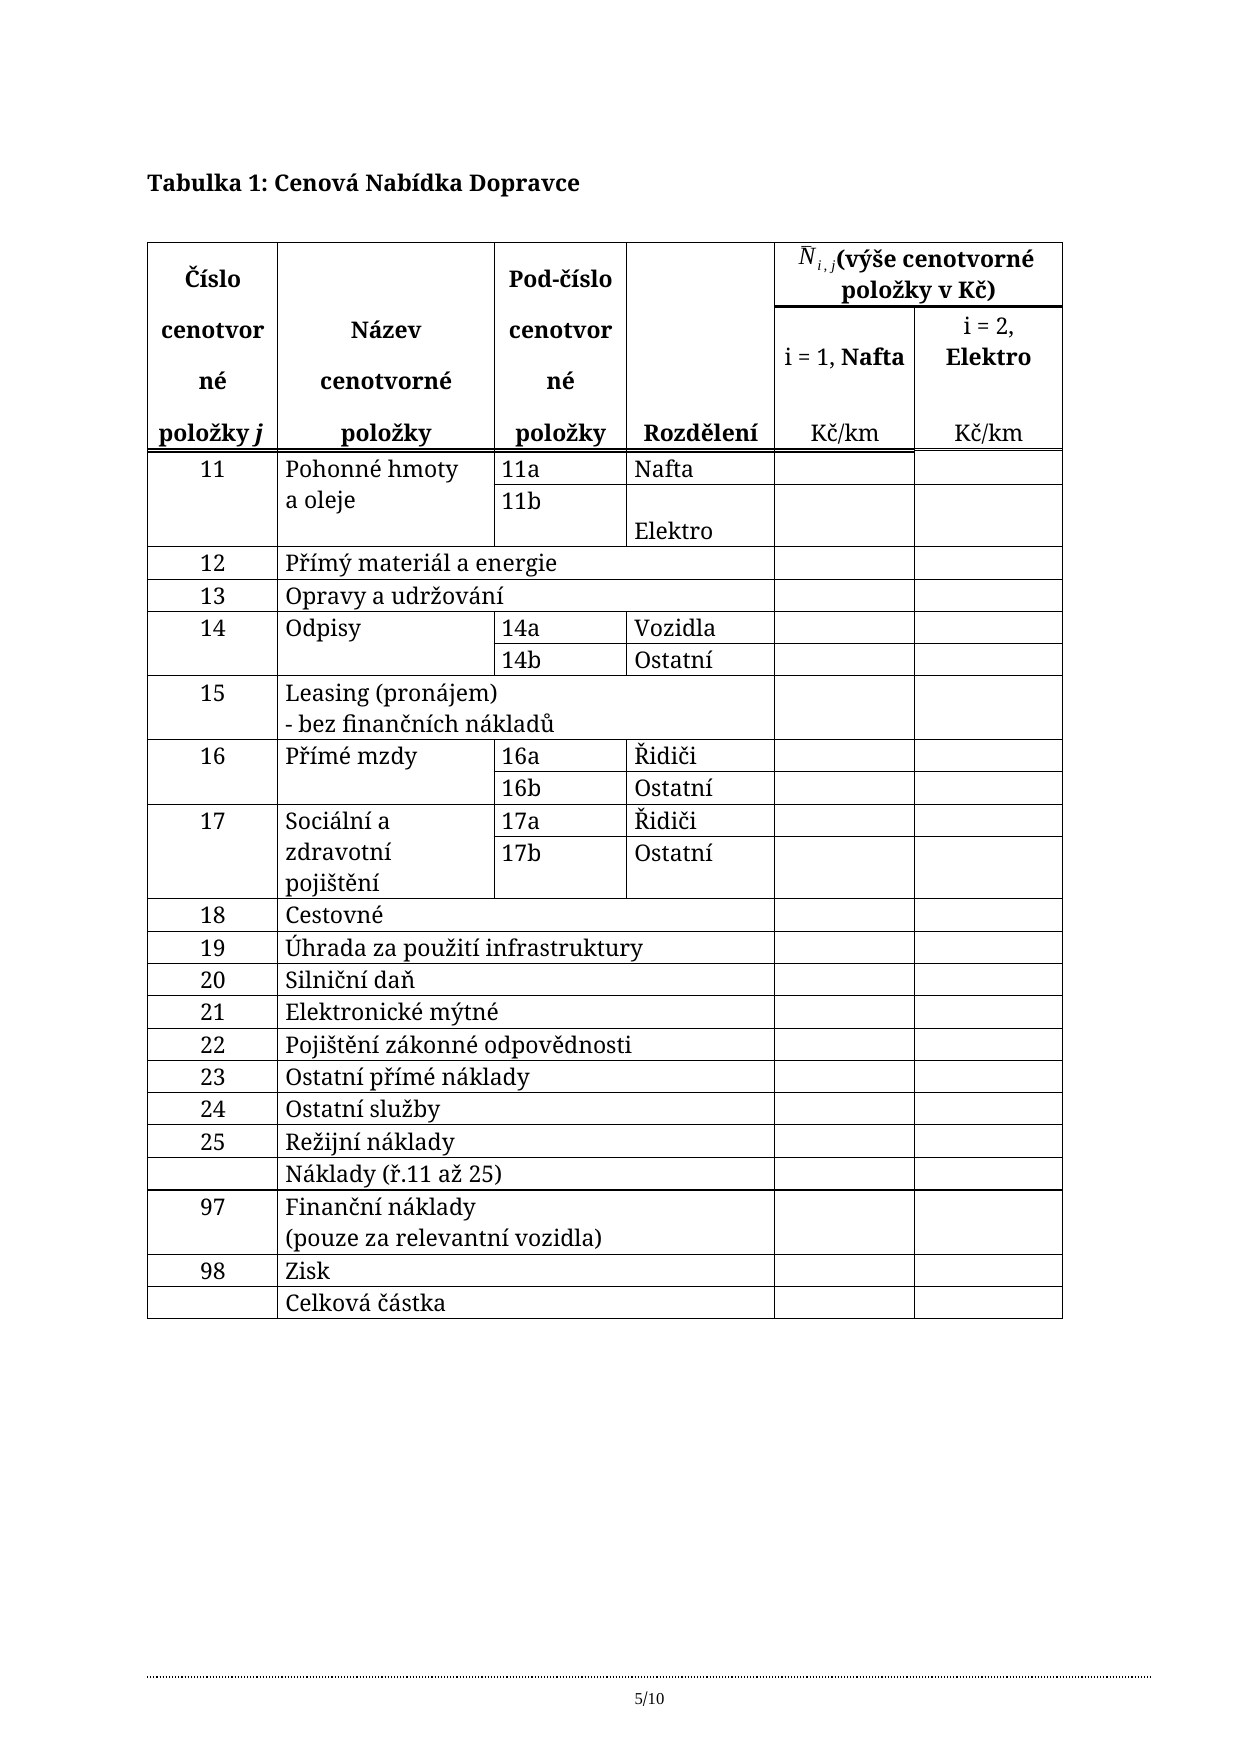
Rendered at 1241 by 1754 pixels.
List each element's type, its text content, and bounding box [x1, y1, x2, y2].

table_cell Elektro [627, 485, 774, 546]
table_cell 17b [495, 837, 626, 898]
table_cell [915, 964, 1062, 995]
table_cell [775, 1255, 914, 1286]
table_cell [915, 1125, 1062, 1157]
table_cell 16 [148, 740, 277, 803]
table_cell [915, 1158, 1062, 1189]
table_cell 18 [148, 899, 277, 931]
table_cell Silniční daň [278, 964, 774, 995]
table_cell Ostatní [627, 772, 774, 803]
table_cell [148, 1287, 277, 1318]
table_cell Cestovné [278, 899, 774, 931]
table_cell [775, 996, 914, 1027]
table_cell Režijní náklady [278, 1125, 774, 1157]
table_cell [775, 772, 914, 803]
table_cell [775, 485, 914, 546]
table_cell [775, 1029, 914, 1060]
table_cell [915, 644, 1062, 675]
table_cell 14a [495, 612, 626, 643]
table_cell Ostatní služby [278, 1093, 774, 1124]
table_cell [148, 1158, 277, 1189]
table_cell Řidiči [627, 805, 774, 836]
table_cell Elektronické mýtné [278, 996, 774, 1027]
table_cell Sociální a zdravotní pojištění [278, 805, 494, 898]
table_cell 11a [495, 453, 626, 484]
table_cell Odpisy [278, 612, 494, 643]
table_cell Opravy a udržování [278, 580, 774, 611]
table_cell [775, 453, 914, 484]
table_cell [775, 612, 914, 643]
table_cell [915, 547, 1062, 578]
table_cell 16b [495, 772, 626, 803]
table_cell 17a [495, 805, 626, 836]
table_header Pod-číslo cenotvorné položky [495, 243, 626, 448]
table_cell 24 [148, 1093, 277, 1124]
table_cell [775, 932, 914, 963]
table_cell [278, 643, 494, 675]
table_cell [915, 772, 1062, 803]
table_cell [915, 1029, 1062, 1060]
table_cell i = 2, Elektro [915, 308, 1062, 373]
table_cell Nafta [627, 453, 774, 484]
table_cell [915, 1093, 1062, 1124]
table_header (výše cenotvorné položky v Kč) [775, 243, 1062, 305]
table_cell [775, 1191, 914, 1253]
table_cell Přímý materiál a energie [278, 547, 774, 578]
table_cell [915, 996, 1062, 1027]
table_cell Přímé mzdy [278, 740, 494, 771]
table_cell 17 [148, 805, 277, 898]
table_cell 21 [148, 996, 277, 1027]
table_cell [775, 837, 914, 898]
table_cell 14 [148, 612, 277, 675]
table_cell 23 [148, 1061, 277, 1092]
table_cell 15 [148, 676, 277, 739]
table_cell [915, 1287, 1062, 1318]
table_cell Celková částka [278, 1287, 774, 1318]
table_cell [775, 1061, 914, 1092]
table_cell 20 [148, 964, 277, 995]
table_cell Ostatní [627, 644, 774, 675]
table_cell [915, 451, 1062, 484]
table_cell [775, 805, 914, 836]
table_header Rozdělení [627, 243, 774, 448]
table_cell 16a [495, 740, 626, 771]
table_cell [915, 676, 1062, 739]
table_cell 98 [148, 1255, 277, 1286]
table_cell 14b [495, 644, 626, 675]
table_cell [915, 485, 1062, 546]
table_cell [915, 837, 1062, 898]
table_cell [278, 771, 494, 803]
table_cell [915, 805, 1062, 836]
table_cell 12 [148, 547, 277, 578]
table_cell Finanční náklady (pouze za relevantní vozidla) [278, 1191, 774, 1253]
table_cell Ostatní přímé náklady [278, 1061, 774, 1092]
table_cell [775, 547, 914, 578]
table_cell i = 1, Nafta [775, 308, 914, 373]
table_cell [775, 580, 914, 611]
table_cell [775, 1158, 914, 1189]
table_cell Řidiči [627, 740, 774, 771]
table_cell [915, 899, 1062, 931]
table_cell Kč/km [775, 373, 914, 448]
table_cell Náklady (ř.11 až 25) [278, 1158, 774, 1189]
table_cell [915, 612, 1062, 643]
table_cell [775, 964, 914, 995]
table_cell [775, 1125, 914, 1157]
table_cell [775, 676, 914, 739]
table_cell 11 [148, 453, 277, 546]
table_cell [915, 1255, 1062, 1286]
table_cell Kč/km [915, 373, 1062, 448]
table_cell Úhrada za použití infrastruktury [278, 932, 774, 963]
table_cell [775, 740, 914, 771]
table_header Číslo cenotvorné položky j [148, 243, 277, 448]
table_cell Leasing (pronájem) - bez finančních nákladů [278, 676, 774, 739]
table_cell [775, 1093, 914, 1124]
table_cell [915, 1191, 1062, 1253]
table_header Název cenotvorné položky [278, 243, 494, 448]
table_cell 22 [148, 1029, 277, 1060]
text Tabulka 1: Cenová Nabídka Dopravce [147, 147, 1151, 198]
table_cell 25 [148, 1125, 277, 1157]
table_cell [915, 932, 1062, 963]
table_cell [775, 899, 914, 931]
table_cell Vozidla [627, 612, 774, 643]
table_cell [775, 1287, 914, 1318]
table_cell 97 [148, 1191, 277, 1253]
table_cell 13 [148, 580, 277, 611]
table_cell [915, 580, 1062, 611]
table_cell [915, 740, 1062, 771]
table_cell Pohonné hmoty a oleje [278, 453, 494, 546]
table_cell 11b [495, 485, 626, 546]
table_cell [775, 644, 914, 675]
table_cell Zisk [278, 1255, 774, 1286]
table_cell 19 [148, 932, 277, 963]
table_cell Pojištění zákonné odpovědnosti [278, 1029, 774, 1060]
table_cell [915, 1061, 1062, 1092]
table_cell Ostatní [627, 837, 774, 898]
